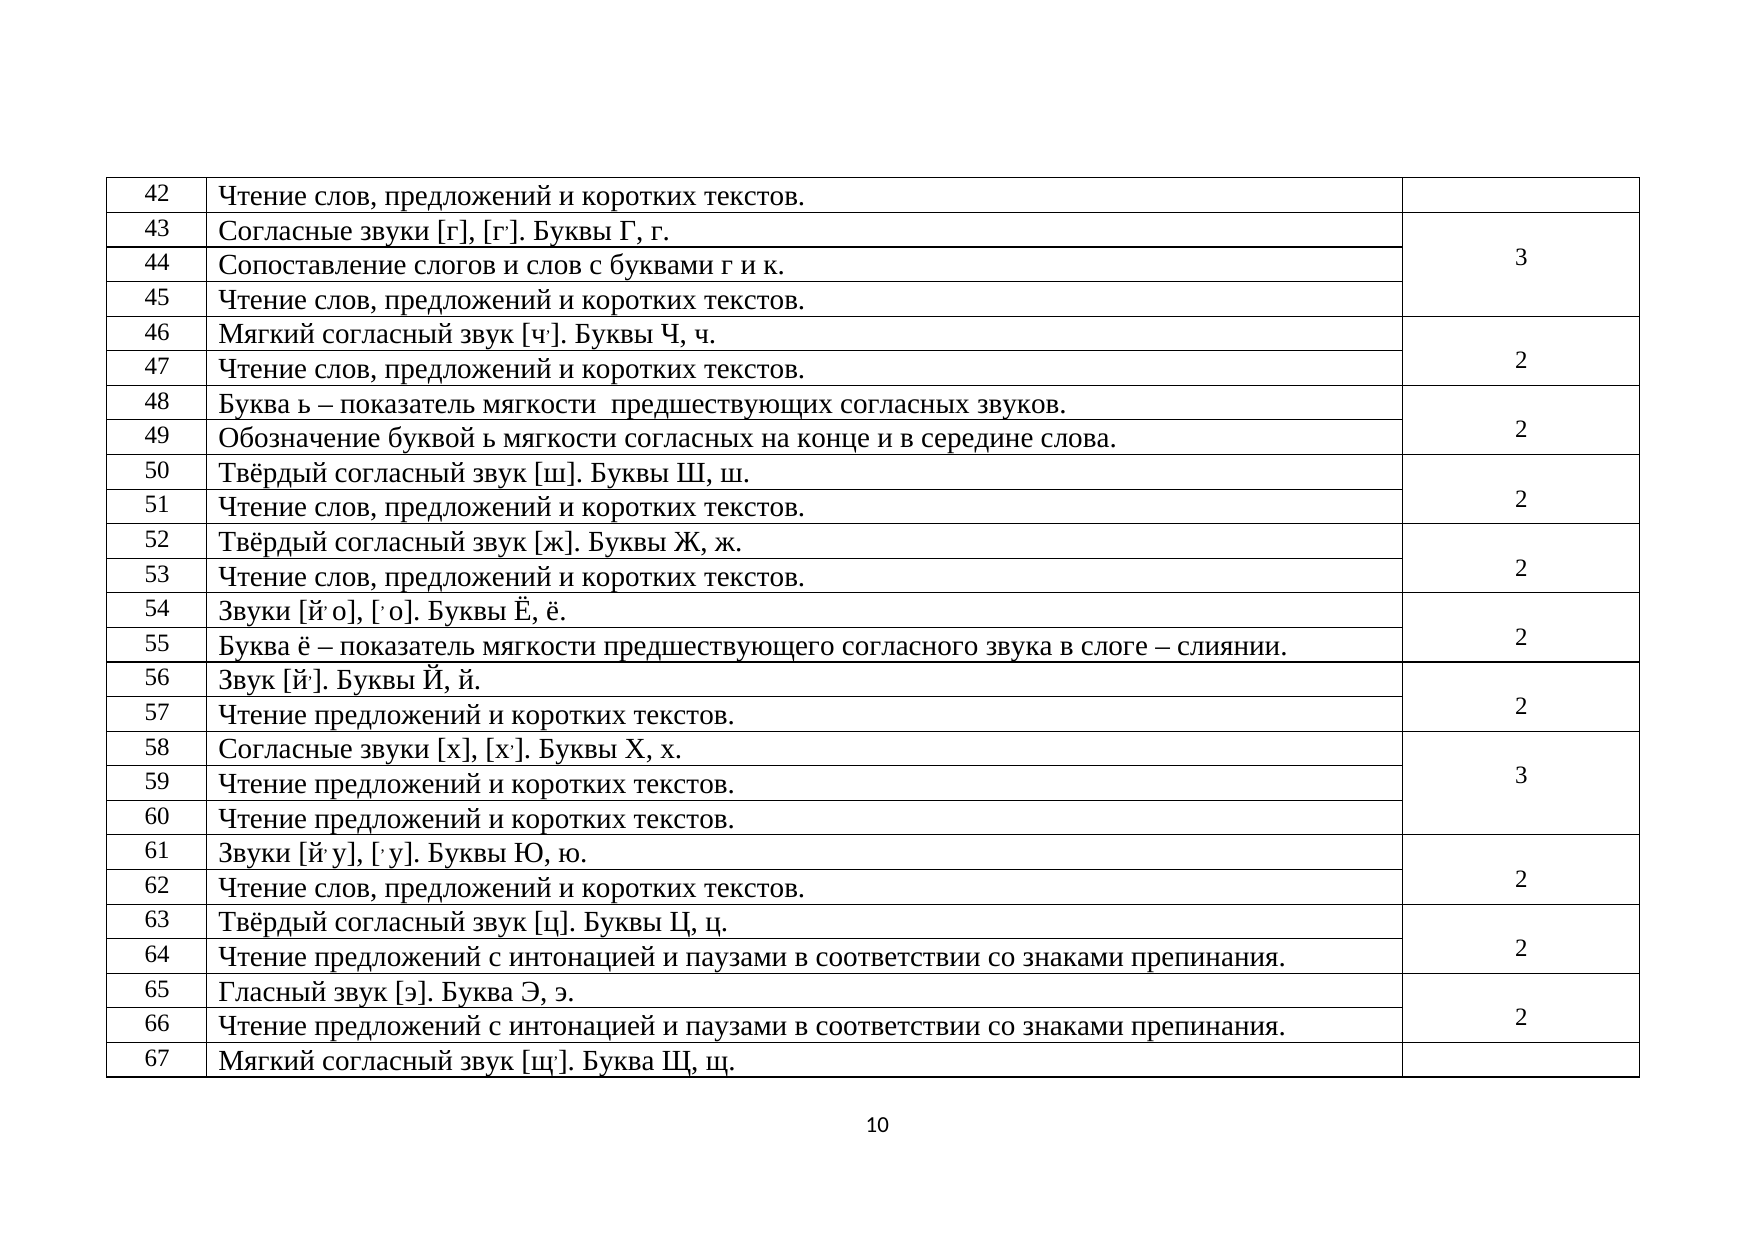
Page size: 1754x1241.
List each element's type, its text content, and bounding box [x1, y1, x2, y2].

table_cell Твёрдый согласный звук [ш]. Буквы Ш, ш. [207, 455, 1402, 488]
table_cell Звуки [й, о], [, о]. Буквы Ё, ё. [207, 593, 1402, 627]
table_cell 50 [107, 455, 206, 488]
table_cell 63 [107, 905, 206, 938]
table_cell 2 [1403, 593, 1639, 661]
table_cell 64 [107, 939, 206, 973]
table_cell 60 [107, 801, 206, 834]
table_cell 2 [1403, 524, 1639, 592]
table_cell 49 [107, 420, 206, 454]
table_cell Мягкий согласный звук [щ,]. Буква Щ, щ. [207, 1043, 1402, 1076]
table_cell 54 [107, 593, 206, 627]
table_cell Обозначение буквой ь мягкости согласных на конце и в середине слова. [207, 420, 1402, 454]
table_cell 42 [107, 178, 206, 212]
table_cell Звук [й,]. Буквы Й, й. [207, 663, 1402, 696]
table_cell Чтение предложений с интонацией и паузами в соответствии со знаками препинания. [207, 939, 1402, 973]
table_cell 3 [1403, 732, 1639, 834]
table_cell 61 [107, 835, 206, 869]
table_cell Чтение слов, предложений и коротких текстов. [207, 178, 1402, 212]
table_cell 52 [107, 524, 206, 558]
table_cell Чтение предложений и коротких текстов. [207, 766, 1402, 800]
table_cell 2 [1403, 835, 1639, 903]
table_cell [207, 1008, 1402, 1042]
table_cell Чтение слов, предложений и коротких текстов. [207, 559, 1402, 592]
table_cell Согласные звуки [х], [х,]. Буквы Х, х. [207, 732, 1402, 765]
table_cell 53 [107, 559, 206, 592]
table_cell Чтение слов, предложений и коротких текстов. [207, 282, 1402, 316]
table_cell 2 [1403, 974, 1639, 1042]
table_cell Звуки [й, у], [, у]. Буквы Ю, ю. [207, 835, 1402, 869]
table_cell 67 [107, 1043, 206, 1076]
table_cell 62 [107, 870, 206, 903]
table_cell 43 [107, 213, 206, 246]
table_cell 55 [107, 628, 206, 661]
table_cell 46 [107, 317, 206, 350]
table_cell Чтение слов, предложений и коротких текстов. [207, 351, 1402, 385]
table_cell 3 [1403, 213, 1639, 316]
table_cell 56 [107, 663, 206, 696]
table_cell Чтение предложений и коротких текстов. [207, 801, 1402, 834]
table_cell Согласные звуки [г], [г,]. Буквы Г, г. [207, 213, 1402, 246]
table_cell Твёрдый согласный звук [ж]. Буквы Ж, ж. [207, 524, 1402, 558]
table_cell Гласный звук [э]. Буква Э, э. [207, 974, 1402, 1007]
table_cell 2 [1403, 386, 1639, 454]
table_cell 65 [107, 974, 206, 1007]
table_cell 57 [107, 697, 206, 731]
table_cell Твёрдый согласный звук [ц]. Буквы Ц, ц. [207, 905, 1402, 938]
table_cell 2 [1403, 905, 1639, 973]
table_cell 48 [107, 386, 206, 419]
table_cell 59 [107, 766, 206, 800]
table_cell Чтение слов, предложений и коротких текстов. [207, 870, 1402, 903]
table_cell Буква ь – показатель мягкости предшествующих согласных звуков. [207, 386, 1402, 419]
table_cell 58 [107, 732, 206, 765]
table_cell 2 [1403, 317, 1639, 385]
table_cell Чтение слов, предложений и коротких текстов. [207, 490, 1402, 523]
table_cell 44 [107, 248, 206, 281]
table_cell 2 [1403, 455, 1639, 523]
table_cell 66 [107, 1008, 206, 1042]
table_cell Сопоставление слогов и слов с буквами г и к. [207, 248, 1402, 281]
table_cell 51 [107, 490, 206, 523]
table_cell Буква ё – показатель мягкости предшествующего согласного звука в слоге – слиянии. [207, 628, 1402, 661]
table_cell 2 [1403, 663, 1639, 731]
table_cell 2 [1403, 1043, 1639, 1076]
table_cell Мягкий согласный звук [ч,]. Буквы Ч, ч. [207, 317, 1402, 350]
table_cell 45 [107, 282, 206, 316]
table_cell Чтение предложений и коротких текстов. [207, 697, 1402, 731]
table_cell 47 [107, 351, 206, 385]
